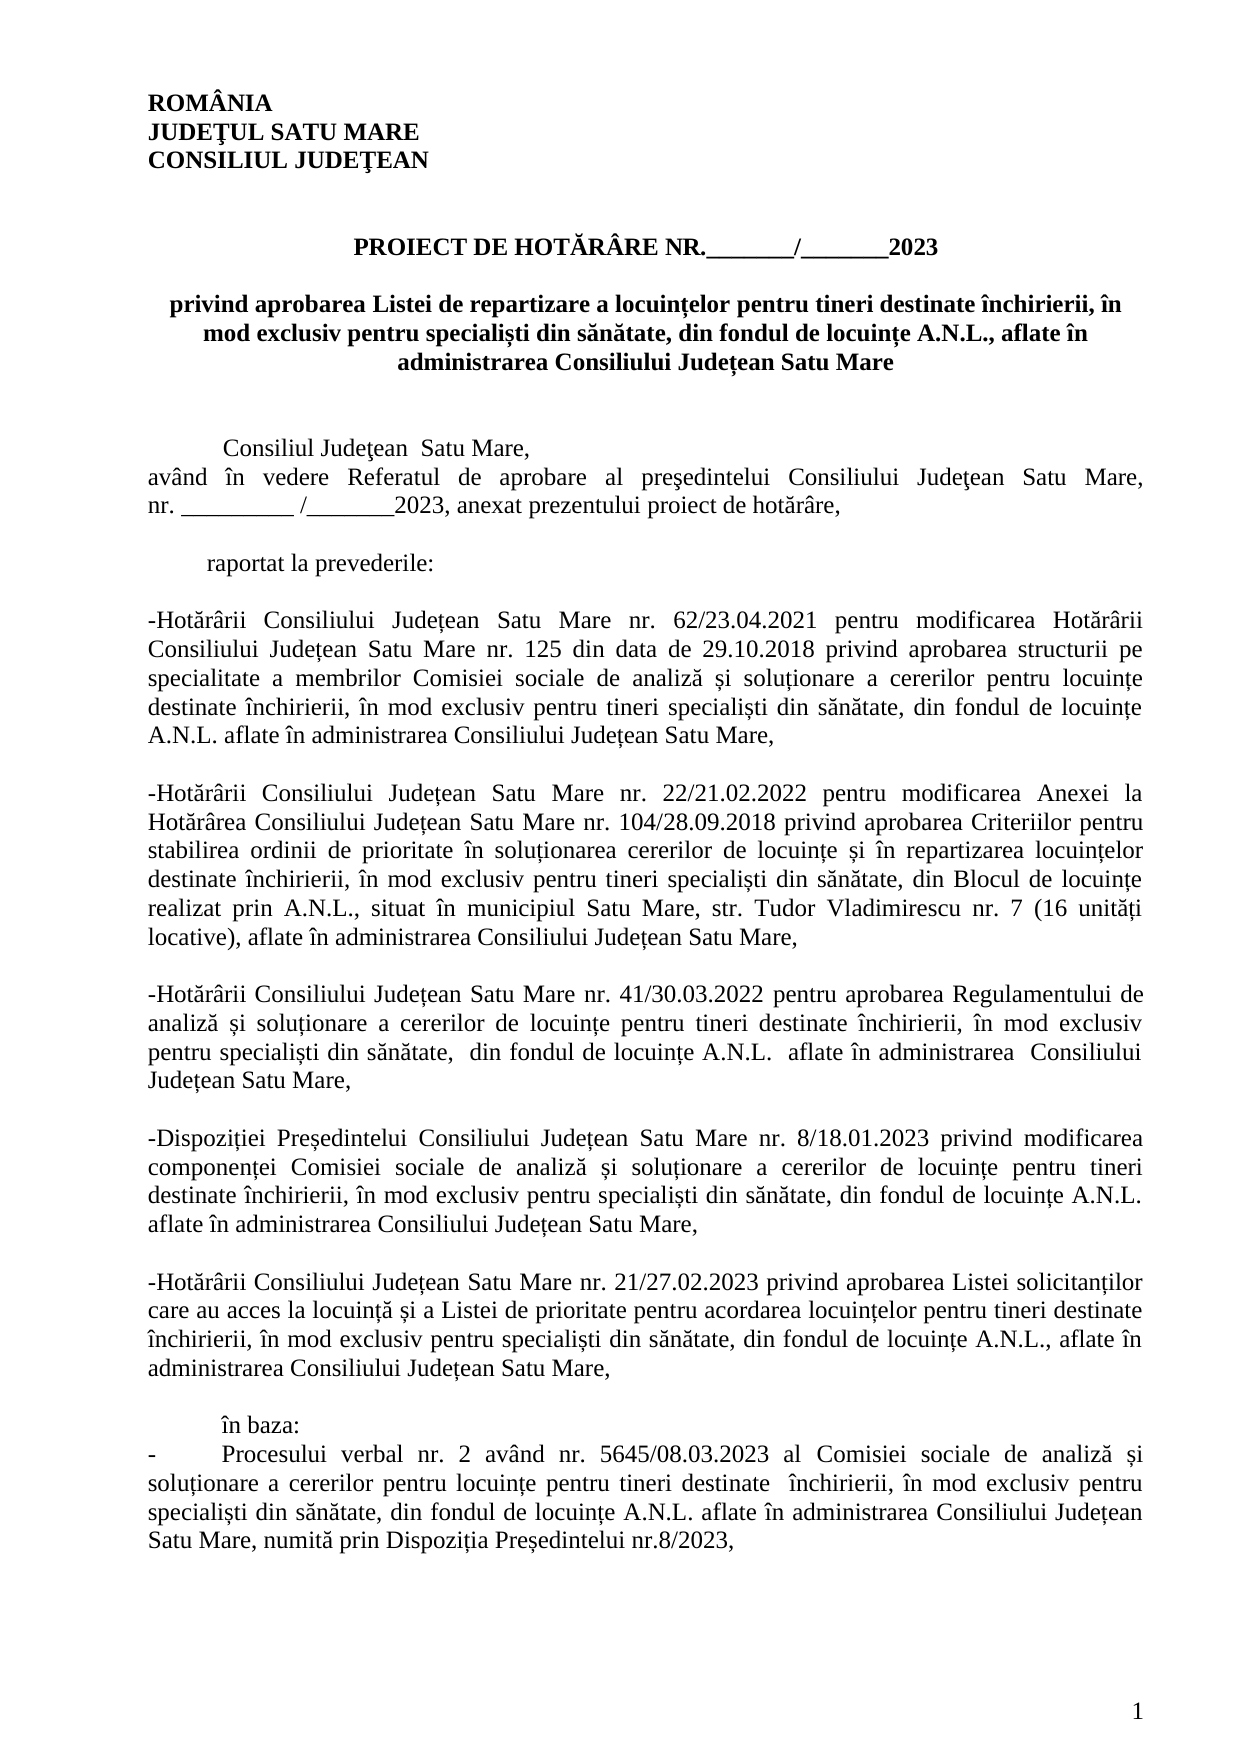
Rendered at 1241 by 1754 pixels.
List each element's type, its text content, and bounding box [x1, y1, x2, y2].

text ROMÂNIA [148, 88, 1144, 117]
list Hotărârii Consiliului Județean Satu Mare nr. 41/30.03.2022 pentru aprobarea Regulamentului de analiză și soluționare a cererilor de locuințe pentru tineri destinate închirierii, în mod exclusiv pentru specialiști din sănătate, din fondul de locuințe A.N.L. aflate în administrarea Consiliului Județean Satu Mare, [148, 979, 1144, 1094]
text CONSILIUL JUDEŢEAN [148, 145, 1144, 174]
list Hotărârii Consiliului Județean Satu Mare nr. 21/27.02.2023 privind aprobarea Listei solicitanților care au acces la locuință și a Listei de prioritate pentru acordarea locuințelor pentru tineri destinate închirierii, în mod exclusiv pentru specialiști din sănătate, din fondul de locuințe A.N.L., aflate în administrarea Consiliului Județean Satu Mare, [148, 1267, 1144, 1382]
text raportat la prevederile: [148, 548, 1144, 577]
list Dispoziției Președintelui Consiliului Județean Satu Mare nr. 8/18.01.2023 privind modificarea componenței Comisiei sociale de analiză și soluționare a cererilor de locuințe pentru tineri destinate închirierii, în mod exclusiv pentru specialiști din sănătate, din fondul de locuințe A.N.L. aflate în administrarea Consiliului Județean Satu Mare, [148, 1123, 1144, 1238]
text Consiliul Judeţean Satu Mare, [148, 433, 1144, 462]
text având în vedere Referatul de aprobare al preşedintelui Consiliului Judeţean Satu Mare, nr. _________ /_______2023, anexat prezentului proiect de hotărâre, [148, 462, 1144, 519]
list Procesului verbal nr. 2 având nr. 5645/08.03.2023 al Comisiei sociale de analiză și soluționare a cererilor pentru locuințe pentru tineri destinate închirierii, în mod exclusiv pentru specialiști din sănătate, din fondul de locuințe A.N.L. aflate în administrarea Consiliului Județean Satu Mare, numită prin Dispoziția Președintelui nr.8/2023, [148, 1439, 1144, 1554]
list Hotărârii Consiliului Județean Satu Mare nr. 62/23.04.2021 pentru modificarea Hotărârii Consiliului Județean Satu Mare nr. 125 din data de 29.10.2018 privind aprobarea structurii pe specialitate a membrilor Comisiei sociale de analiză și soluționare a cererilor pentru locuințe destinate închirierii, în mod exclusiv pentru tineri specialiști din sănătate, din fondul de locuințe A.N.L. aflate în administrarea Consiliului Județean Satu Mare, [148, 605, 1144, 749]
text în baza: [148, 1410, 1144, 1439]
list Hotărârii Consiliului Județean Satu Mare nr. 22/21.02.2022 pentru modificarea Anexei la Hotărârea Consiliului Județean Satu Mare nr. 104/28.09.2018 privind aprobarea Criteriilor pentru stabilirea ordinii de prioritate în soluționarea cererilor de locuințe și în repartizarea locuințelor destinate închirierii, în mod exclusiv pentru tineri specialiști din sănătate, din Blocul de locuințe realizat prin A.N.L., situat în municipiul Satu Mare, str. Tudor Vladimirescu nr. 7 (16 unități locative), aflate în administrarea Consiliului Județean Satu Mare, [148, 778, 1144, 950]
text PROIECT DE HOTĂRÂRE NR._______/_______2023 [148, 232, 1144, 260]
text privind aprobarea Listei de repartizare a locuințelor pentru tineri destinate închirierii, în mod exclusiv pentru specialiști din sănătate, din fondul de locuințe A.N.L., aflate în administrarea Consiliului Județean Satu Mare [148, 289, 1144, 375]
text JUDEŢUL SATU MARE [148, 117, 1144, 145]
